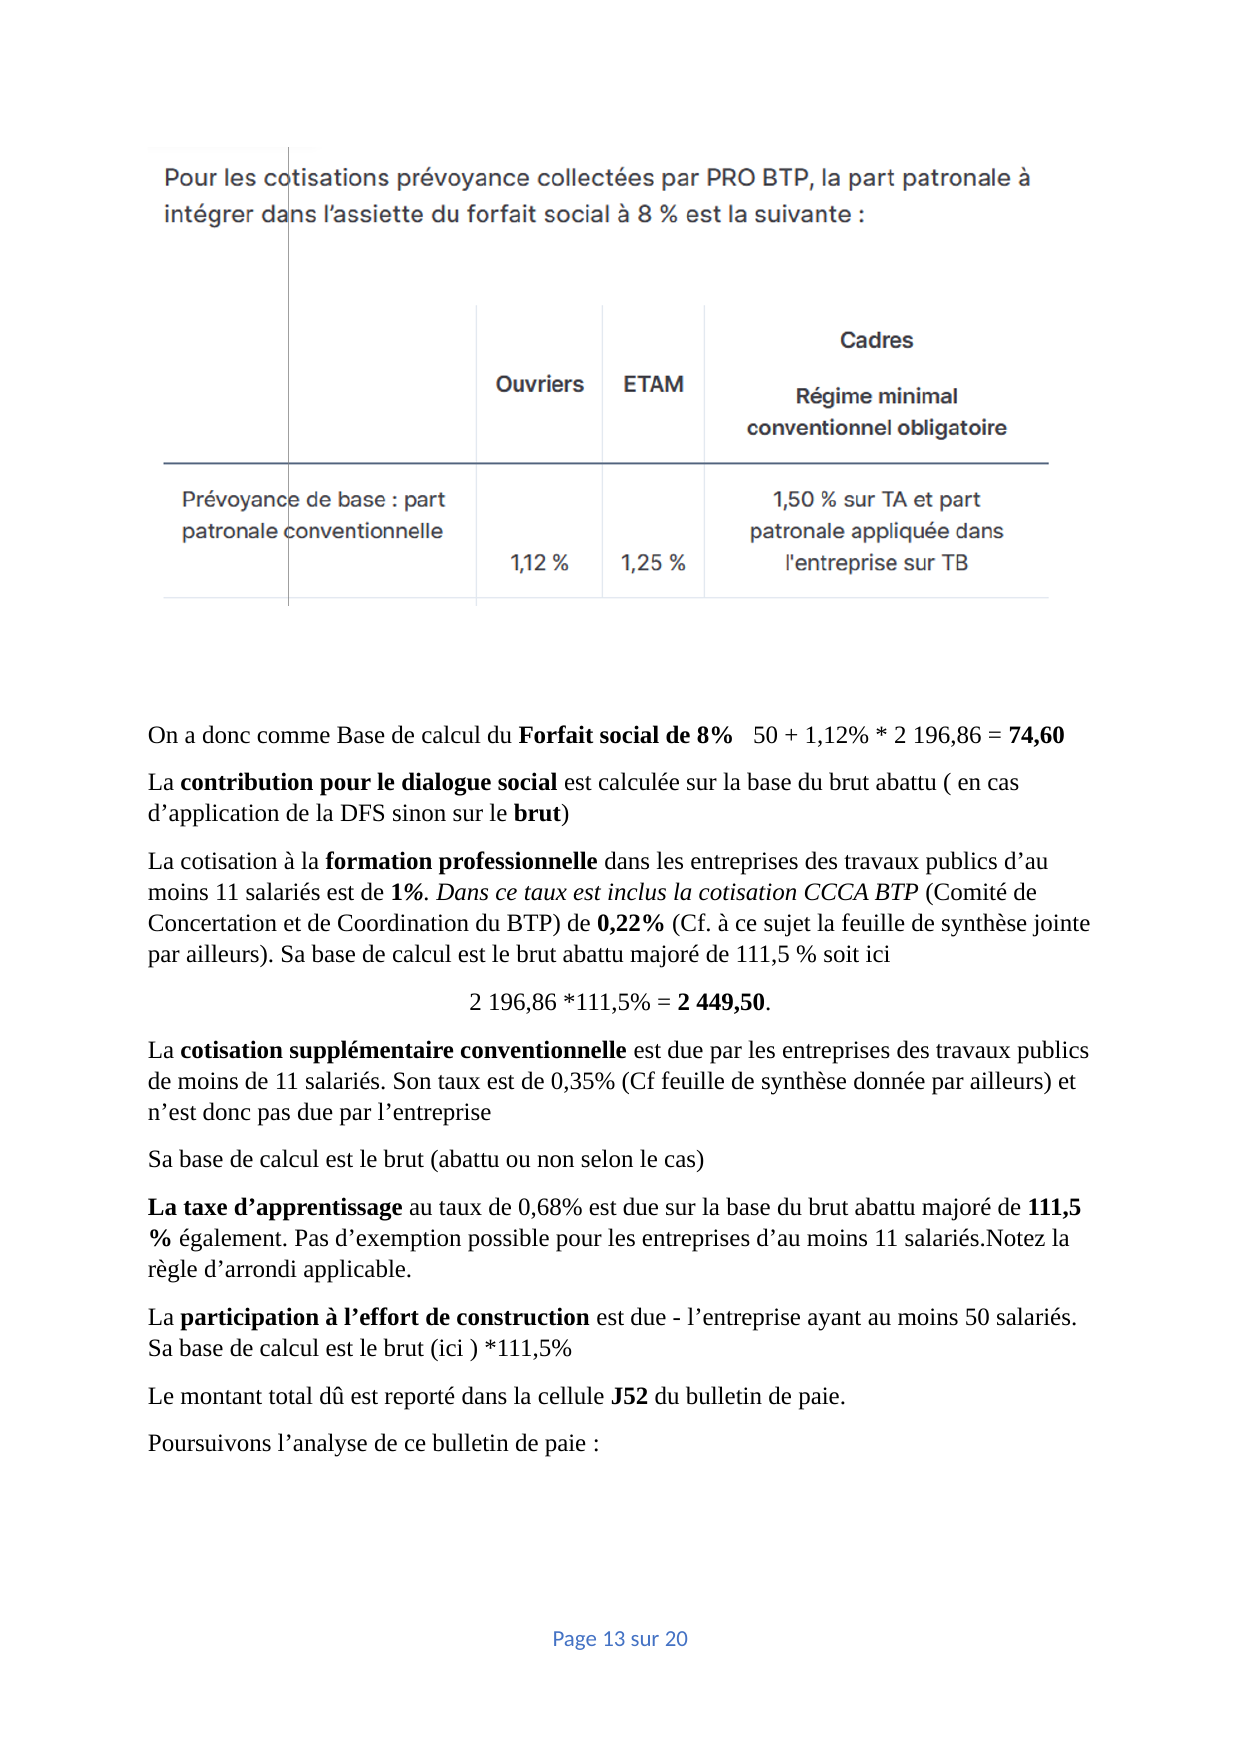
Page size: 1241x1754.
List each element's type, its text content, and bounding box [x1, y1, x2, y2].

text Poursuivons l’analyse de ce bulletin de paie : [148, 1428, 1093, 1457]
picture [147, 147, 1093, 606]
text La cotisation à la formation professionnelle dans les entreprises des travaux publics d’au moins 11 salariés est de 1%. Dans ce taux est inclus la cotisation CCCA BTP (Comité de Concertation et de Coordination du BTP) de 0,22% (Cf. à ce sujet la feuille de synthèse jointe par ailleurs). Sa base de calcul est le brut abattu majoré de 111,5 % soit ici [148, 846, 1093, 968]
text La cotisation supplémentaire conventionnelle est due par les entreprises des travaux publics de moins de 11 salariés. Son taux est de 0,35% (Cf feuille de synthèse donnée par ailleurs) et n’est donc pas due par l’entreprise [148, 1035, 1093, 1126]
text Sa base de calcul est le brut (abattu ou non selon le cas) [148, 1144, 1093, 1173]
text La participation à l’effort de construction est due - l’entreprise ayant au moins 50 salariés. Sa base de calcul est le brut (ici ) *111,5% [148, 1302, 1093, 1362]
text La taxe d’apprentissage au taux de 0,68% est due sur la base du brut abattu majoré de 111,5 % également. Pas d’exemption possible pour les entreprises d’au moins 11 salariés.Notez la règle d’arrondi applicable. [148, 1192, 1093, 1283]
text 2 196,86 *111,5% = 2 449,50. [148, 987, 1093, 1016]
text La contribution pour le dialogue social est calculée sur la base du brut abattu ( en cas d’application de la DFS sinon sur le brut) [148, 767, 1093, 827]
text Le montant total dû est reporté dans la cellule J52 du bulletin de paie. [148, 1381, 1093, 1409]
text On a donc comme Base de calcul du Forfait social de 8% 50 + 1,12% * 2 196,86 = 74,60 [148, 720, 1093, 748]
